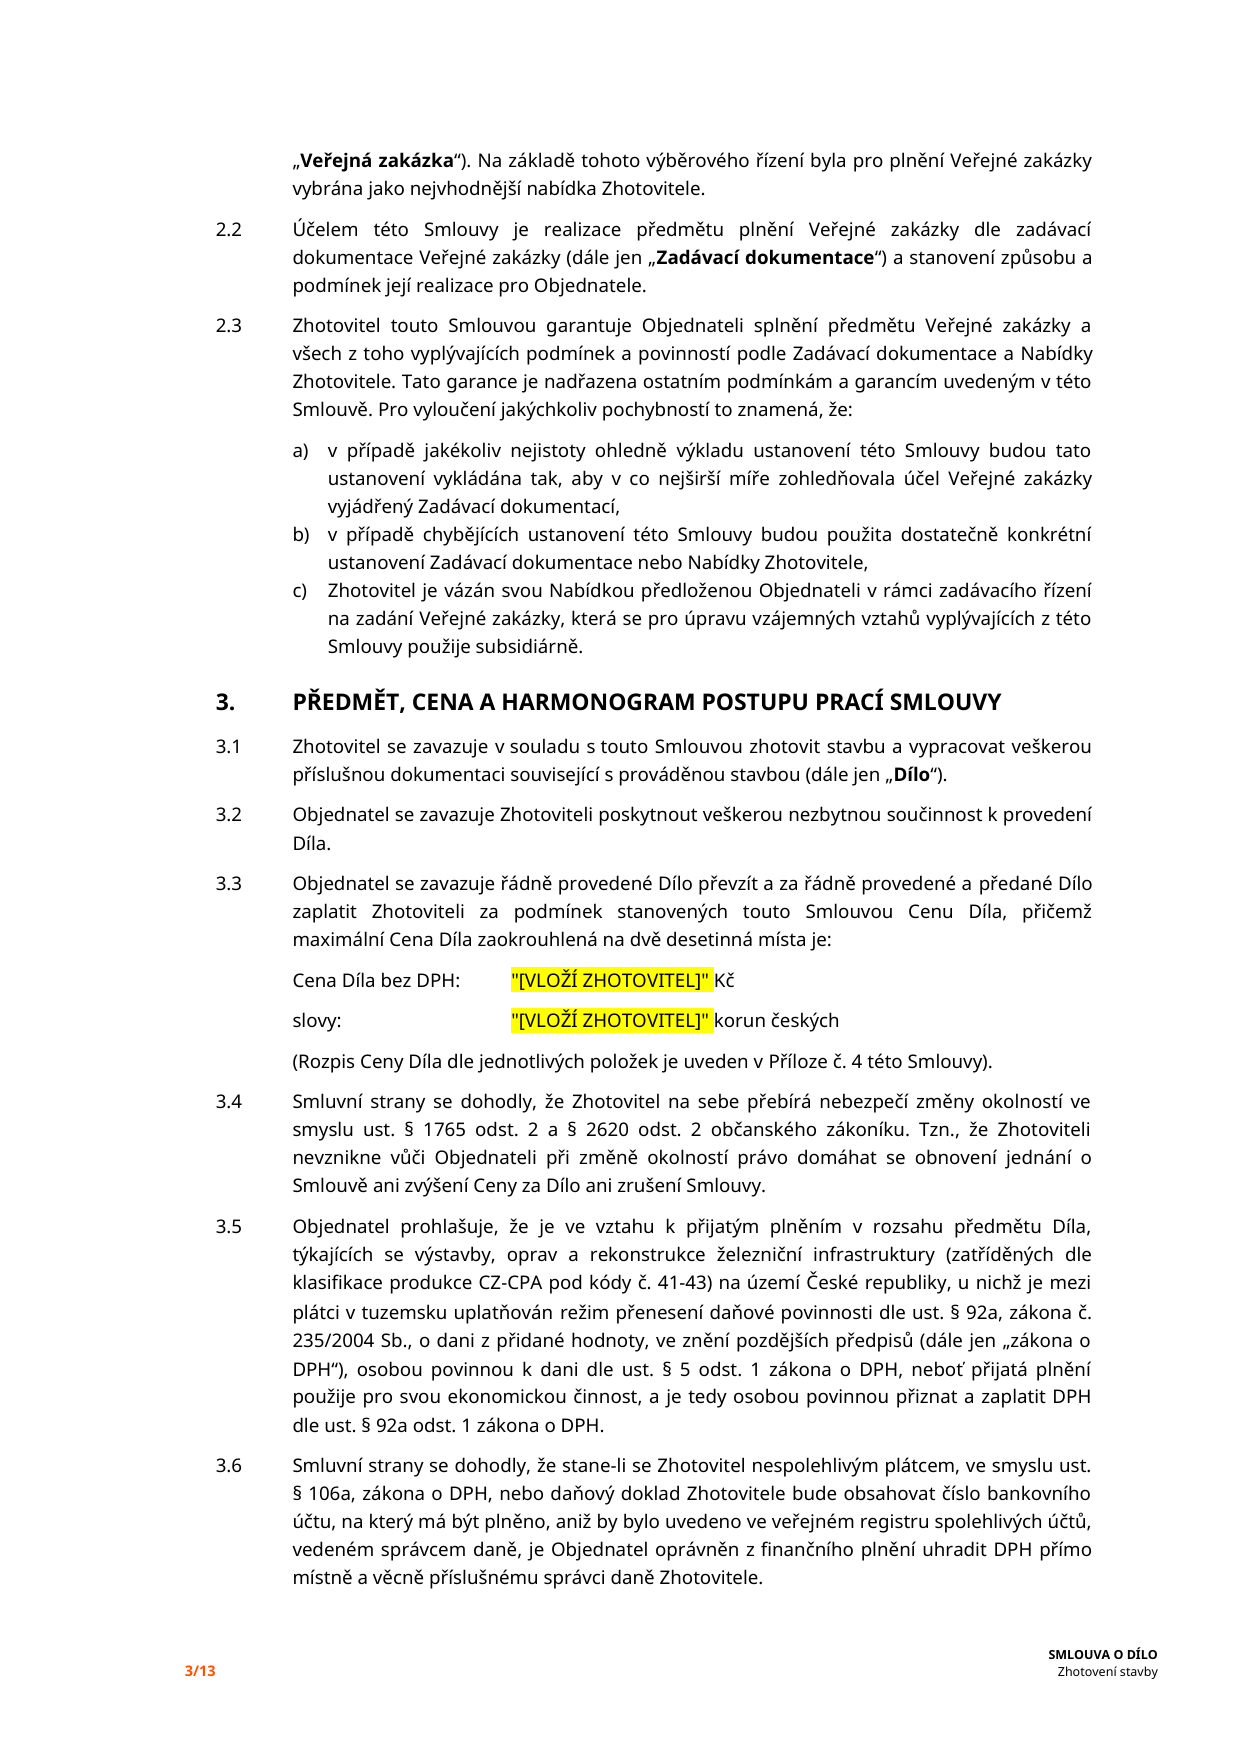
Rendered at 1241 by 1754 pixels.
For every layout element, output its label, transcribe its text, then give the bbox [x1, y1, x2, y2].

text slovy: korun českých [292, 1007, 1093, 1033]
text Objednatel se zavazuje řádně provedené Dílo převzít a za řádně provedené a předané Dílo zaplatit Zhotoviteli za podmínek stanovených touto Smlouvou Cenu Díla, přičemž maximální Cena Díla zaokrouhlená na dvě desetinná místa je: [216, 870, 1093, 952]
text Zhotovitel je vázán svou Nabídkou předloženou Objednateli v rámci zadávacího řízení na zadání Veřejné zakázky, která se pro úpravu vzájemných vztahů vyplývajících z této Smlouvy použije subsidiárně. [292, 577, 1093, 659]
text Zhotovitel touto Smlouvou garantuje Objednateli splnění předmětu Veřejné zakázky a všech z toho vyplývajících podmínek a povinností podle Zadávací dokumentace a Nabídky Zhotovitele. Tato garance je nadřazena ostatním podmínkám a garancím uvedeným v této Smlouvě. Pro vyloučení jakýchkoliv pochybností to znamená, že: [216, 313, 1093, 422]
text Objednatel se zavazuje Zhotoviteli poskytnout veškerou nezbytnou součinnost k provedení Díla. [216, 802, 1093, 855]
text Smluvní strany se dohodly, že stane-li se Zhotovitel nespolehlivým plátcem, ve smyslu ust. § 106a, zákona o DPH, nebo daňový doklad Zhotovitele bude obsahovat číslo bankovního účtu, na který má být plněno, aniž by bylo uvedeno ve veřejném registru spolehlivých účtů, vedeném správcem daně, je Objednatel oprávněn z finančního plnění uhradit DPH přímo místně a věcně příslušnému správci daně Zhotovitele. [216, 1452, 1093, 1590]
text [216, 147, 1093, 201]
text PŘEDMĚT, CENA A HARMONOGRAM POSTUPU PRACÍ SMLOUVY [216, 686, 1093, 718]
text Cena Díla bez DPH: Kč [714, 967, 1093, 992]
text Účelem této Smlouvy je realizace předmětu plnění Veřejné zakázky dle zadávací dokumentace Veřejné zakázky (dále jen „Zadávací dokumentace“) a stanovení způsobu a podmínek její realizace pro Objednatele. [216, 216, 1093, 298]
text Objednatel prohlašuje, že je ve vztahu k přijatým plněním v rozsahu předmětu Díla, týkajících se výstavby, oprav a rekonstrukce železniční infrastruktury (zatříděných dle klasifikace produkce CZ-CPA pod kódy č. 41-43) na území České republiky, u nichž je mezi plátci v tuzemsku uplatňován režim přenesení daňové povinnosti dle ust. § 92a, zákona č. 235/2004 Sb., o dani z přidané hodnoty, ve znění pozdějších předpisů (dále jen „zákona o DPH“), osobou povinnou k dani dle ust. § 5 odst. 1 zákona o DPH, neboť přijatá plnění použije pro svou ekonomickou činnost, a je tedy osobou povinnou přiznat a zaplatit DPH dle ust. § 92a odst. 1 zákona o DPH. [216, 1213, 1093, 1437]
text Smluvní strany se dohodly, že Zhotovitel na sebe přebírá nebezpečí změny okolností ve smyslu ust. § 1765 odst. 2 a § 2620 odst. 2 občanského zákoníku. Tzn., že Zhotoviteli nevznikne vůči Objednateli při změně okolností právo domáhat se obnovení jednání o Smlouvě ani zvýšení Ceny za Dílo ani zrušení Smlouvy. [216, 1088, 1093, 1198]
text Cena Díla bez DPH: Kč [292, 967, 511, 992]
text (Rozpis Ceny Díla dle jednotlivých položek je uveden v Příloze č. 4 této Smlouvy). [292, 1048, 1093, 1073]
text Zhotovitel se zavazuje v souladu s touto Smlouvou zhotovit stavbu a vypracovat veškerou příslušnou dokumentaci související s prováděnou stavbou (dále jen „Dílo“). [216, 733, 1093, 787]
text v případě jakékoliv nejistoty ohledně výkladu ustanovení této Smlouvy budou tato ustanovení vykládána tak, aby v co nejširší míře zohledňovala účel Veřejné zakázky vyjádřený Zadávací dokumentací, [292, 437, 1093, 519]
text v případě chybějících ustanovení této Smlouvy budou použita dostatečně konkrétní ustanovení Zadávací dokumentace nebo Nabídky Zhotovitele, [292, 521, 1093, 575]
